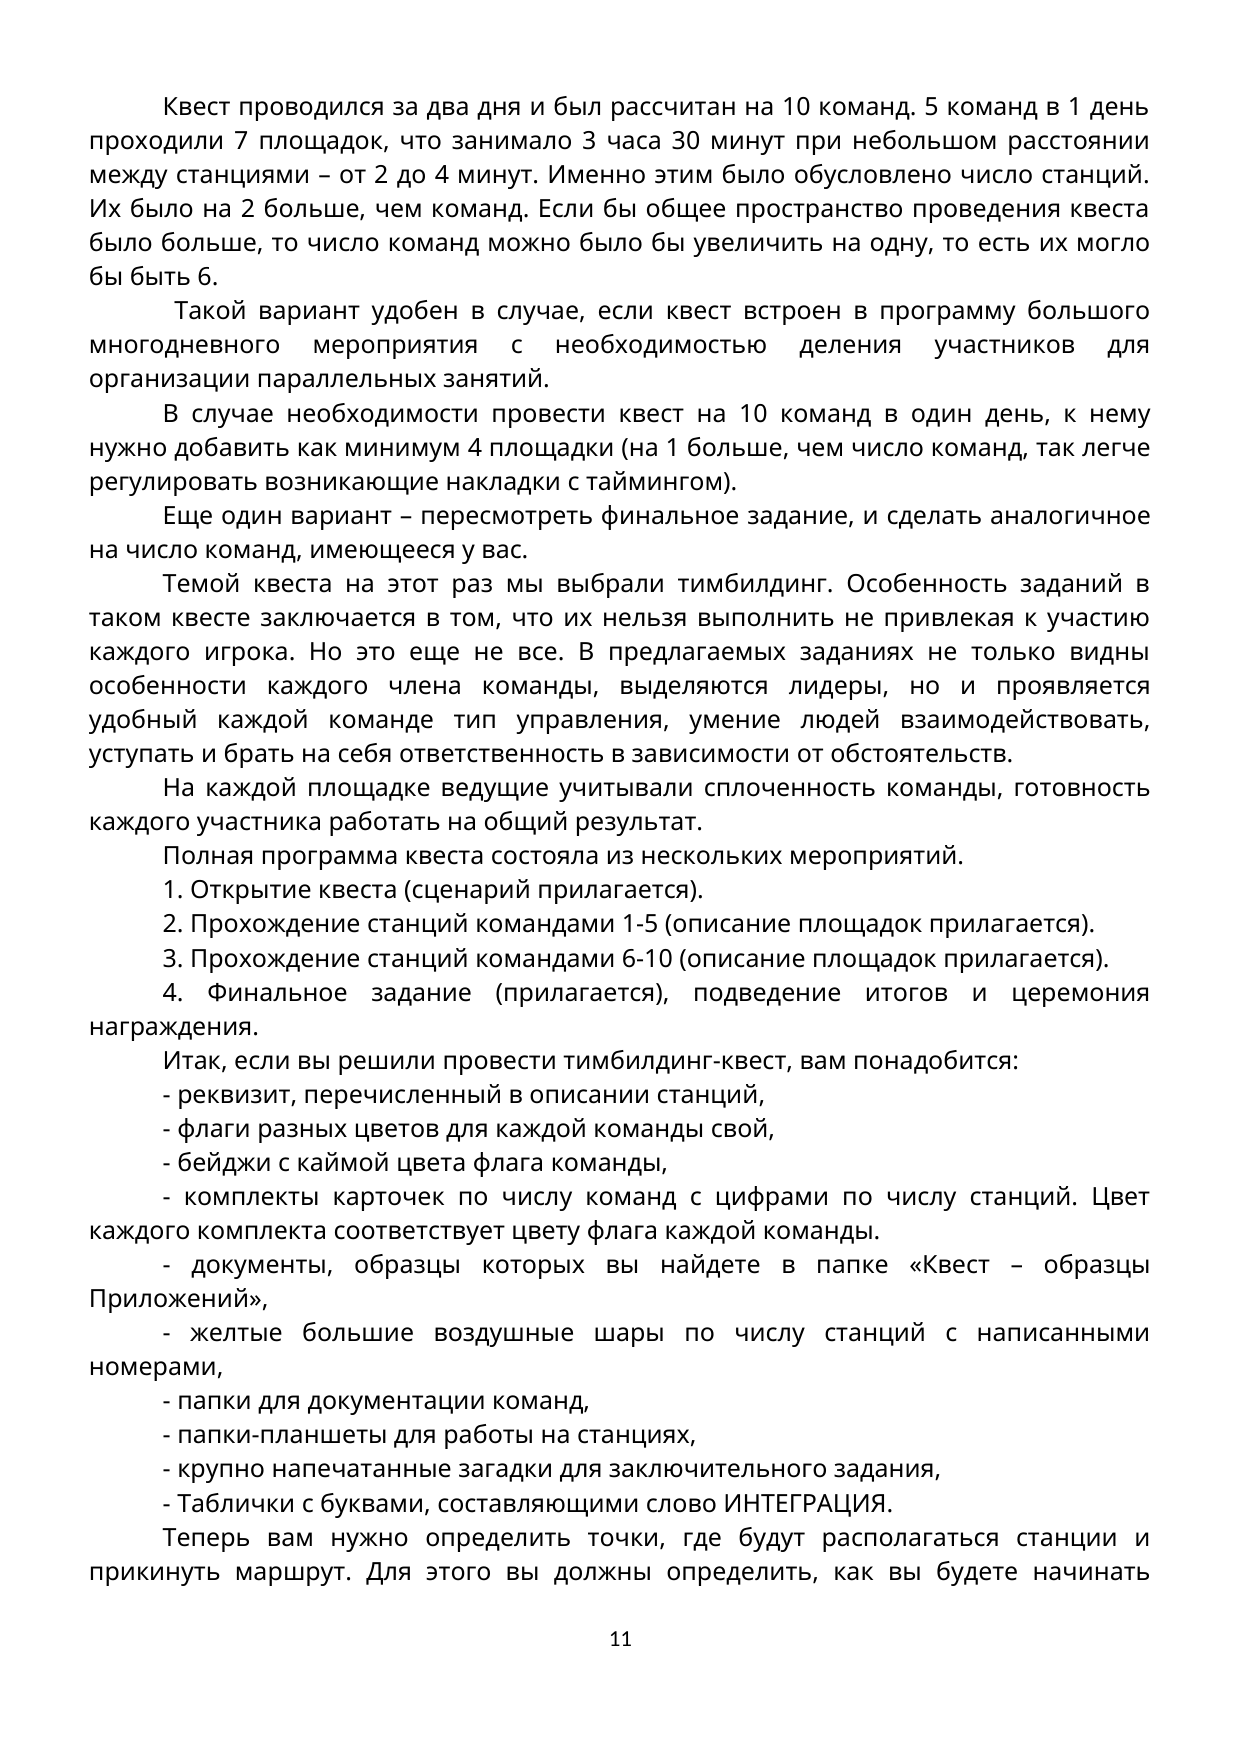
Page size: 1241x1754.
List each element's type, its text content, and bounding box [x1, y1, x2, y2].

text - документы, образцы которых вы найдете в папке «Квест – образцы Приложений», [89, 1247, 1152, 1315]
text 1. Открытие квеста (сценарий прилагается). [89, 872, 1152, 906]
text Темой квеста на этот раз мы выбрали тимбилдинг. Особенность заданий в таком квесте заключается в том, что их нельзя выполнить не привлекая к участию каждого игрока. Но это еще не все. В предлагаемых заданиях не только видны особенности каждого члена команды, выделяются лидеры, но и проявляется удобный каждой команде тип управления, умение людей взаимодействовать, уступать и брать на себя ответственность в зависимости от обстоятельств. [89, 566, 1152, 770]
text Итак, если вы решили провести тимбилдинг-квест, вам понадобится: [89, 1042, 1152, 1076]
text - флаги разных цветов для каждой команды свой, [89, 1111, 1152, 1144]
text - желтые большие воздушные шары по числу станций с написанными номерами, [89, 1315, 1152, 1383]
text 4. Финальное задание (прилагается), подведение итогов и церемония награждения. [89, 974, 1152, 1042]
text - комплекты карточек по числу команд с цифрами по числу станций. Цвет каждого комплекта соответствует цвету флага каждой команды. [89, 1179, 1152, 1247]
text - папки для документации команд, [89, 1383, 1152, 1417]
text Еще один вариант – пересмотреть финальное задание, и сделать аналогичное на число команд, имеющееся у вас. [89, 497, 1152, 566]
text - бейджи с каймой цвета флага команды, [89, 1144, 1152, 1179]
text - Таблички с буквами, составляющими слово ИНТЕГРАЦИЯ. [89, 1485, 1152, 1519]
text Квест проводился за два дня и был рассчитан на 10 команд. 5 команд в 1 день проходили 7 площадок, что занимало 3 часа 30 минут при небольшом расстоянии между станциями – от 2 до 4 минут. Именно этим было обусловлено число станций. Их было на 2 больше, чем команд. Если бы общее пространство проведения квеста было больше, то число команд можно было бы увеличить на одну, то есть их могло бы быть 6. [89, 89, 1152, 293]
text - крупно напечатанные загадки для заключительного задания, [89, 1451, 1152, 1485]
text - папки-планшеты для работы на станциях, [89, 1417, 1152, 1451]
text Такой вариант удобен в случае, если квест встроен в программу большого многодневного мероприятия с необходимостью деления участников для организации параллельных занятий. [89, 293, 1152, 395]
text Полная программа квеста состояла из нескольких мероприятий. [89, 838, 1152, 872]
text - реквизит, перечисленный в описании станций, [89, 1076, 1152, 1111]
text 2. Прохождение станций командами 1-5 (описание площадок прилагается). [89, 906, 1152, 940]
text В случае необходимости провести квест на 10 команд в один день, к нему нужно добавить как минимум 4 площадки (на 1 больше, чем число команд, так легче регулировать возникающие накладки с таймингом). [89, 395, 1152, 497]
text На каждой площадке ведущие учитывали сплоченность команды, готовность каждого участника работать на общий результат. [89, 770, 1152, 838]
text 3. Прохождение станций командами 6-10 (описание площадок прилагается). [89, 940, 1152, 974]
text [89, 1519, 1152, 1587]
